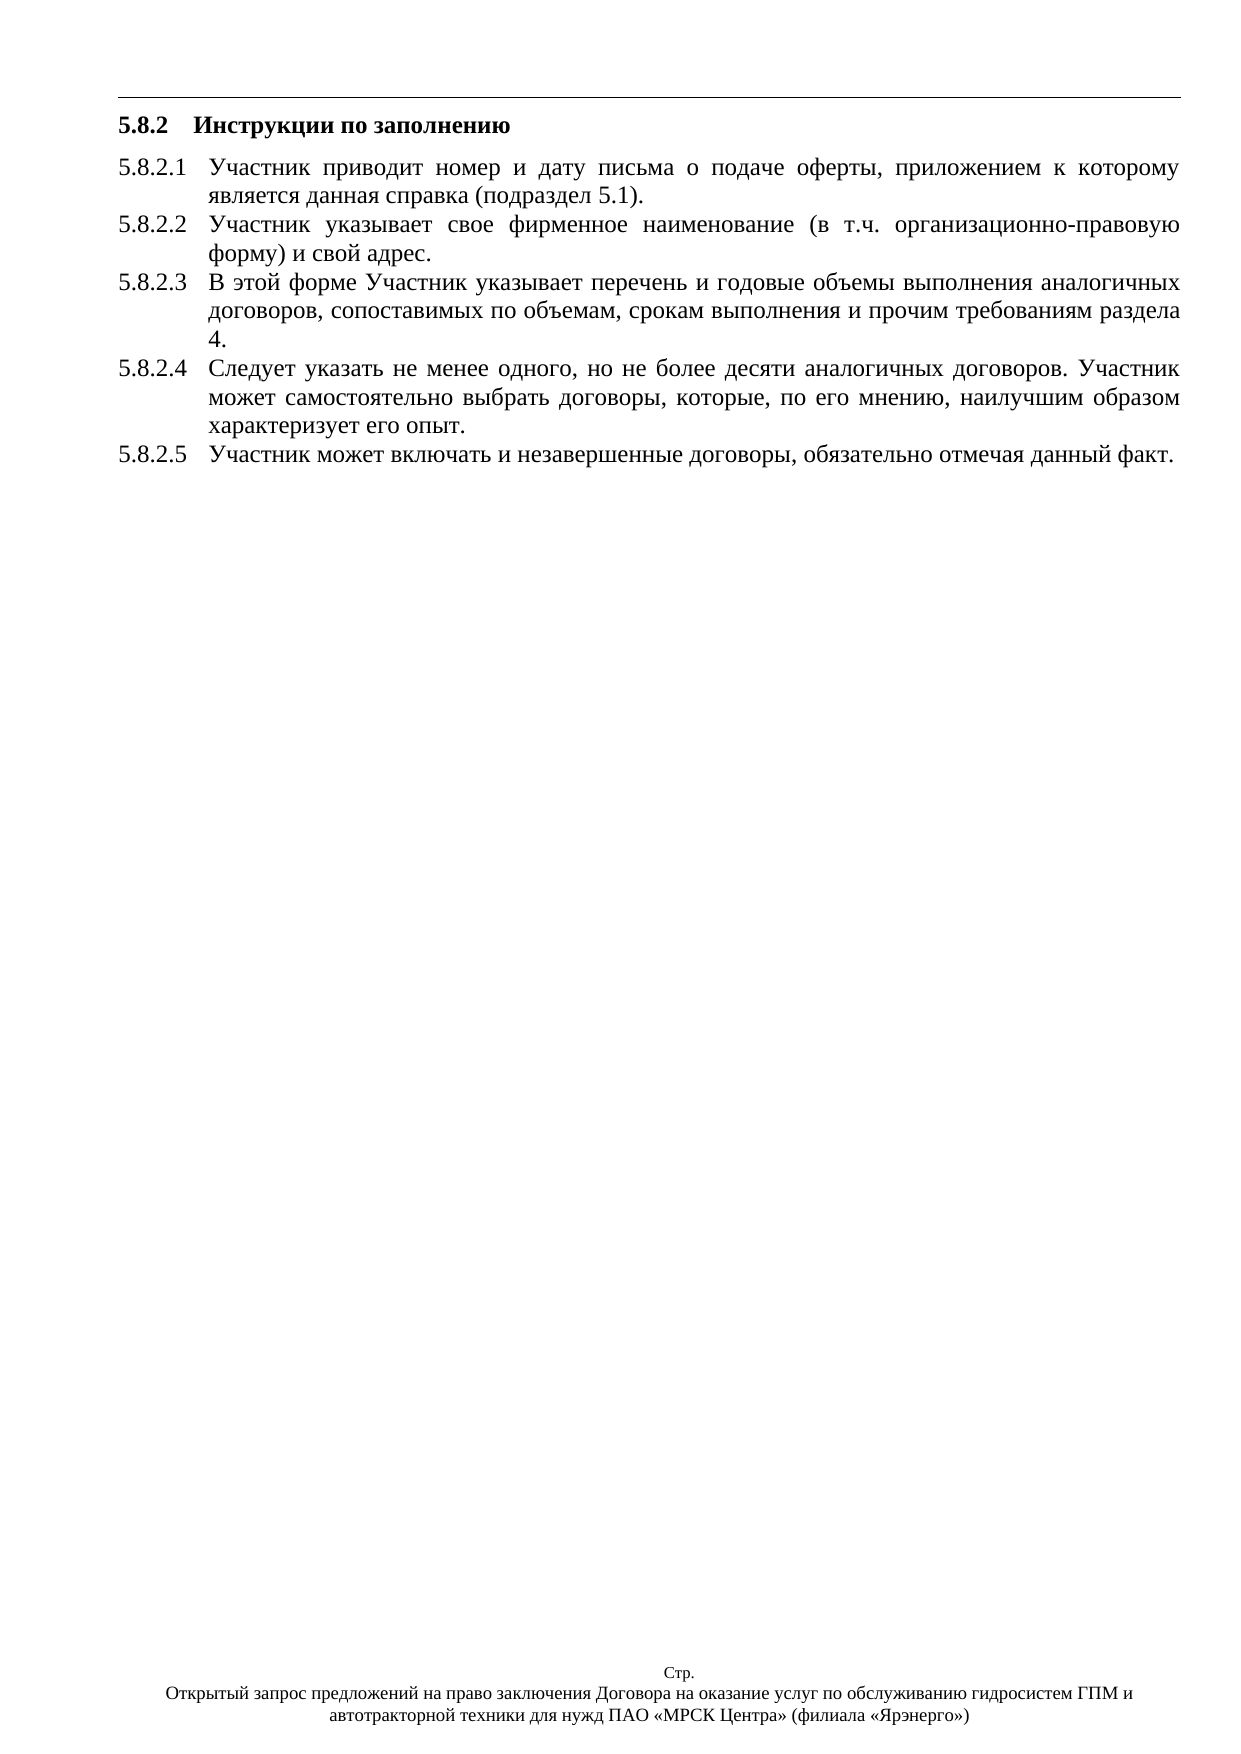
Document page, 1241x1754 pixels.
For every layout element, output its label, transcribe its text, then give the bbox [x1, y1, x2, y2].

list Участник приводит номер и дату письма о подаче оферты, приложением к которому является данная справка (подраздел 5.1). [118, 152, 1181, 209]
list В этой форме Участник указывает перечень и годовые объемы выполнения аналогичных договоров, сопоставимых по объемам, срокам выполнения и прочим требованиям раздела 4. [118, 267, 1181, 353]
list Участник указывает свое фирменное наименование (в т.ч. организационно-правовую форму) и свой адрес. [118, 209, 1181, 267]
list Следует указать не менее одного, но не более десяти аналогичных договоров. Участник может самостоятельно выбрать договоры, которые, по его мнению, наилучшим образом характеризует его опыт. [118, 353, 1181, 439]
list Участник может включать и незавершенные договоры, обязательно отмечая данный факт. [118, 439, 1181, 468]
subtitle Инструкции по заполнению [118, 111, 1181, 139]
